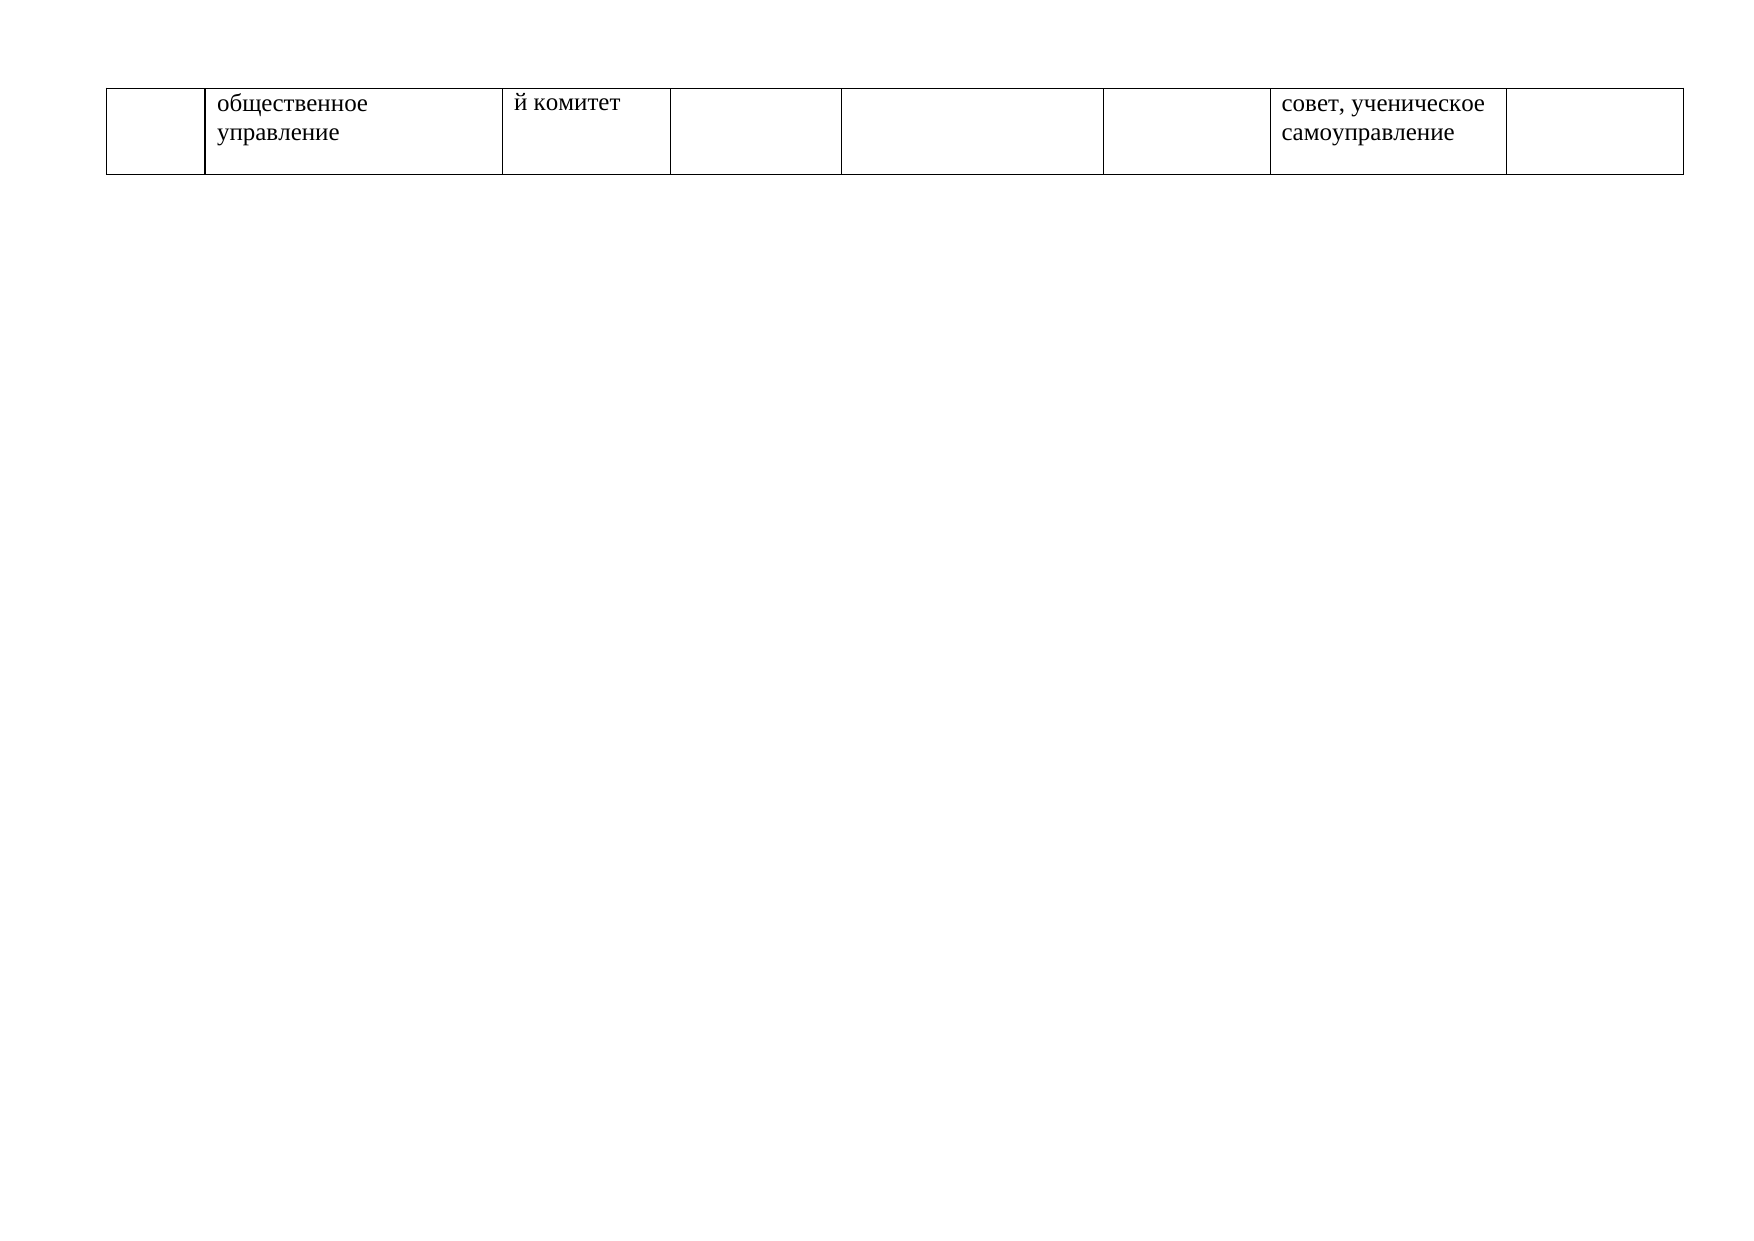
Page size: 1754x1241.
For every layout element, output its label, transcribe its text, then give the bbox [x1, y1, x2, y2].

table_header совет, ученическое самоуправление [1271, 89, 1506, 174]
table_header [671, 89, 841, 174]
table_header й комитет [503, 89, 670, 174]
table_header [1104, 89, 1270, 174]
table_header [107, 89, 204, 174]
table_header [842, 89, 1103, 174]
table_header общественное управление [206, 89, 502, 174]
table_header [1507, 89, 1683, 174]
